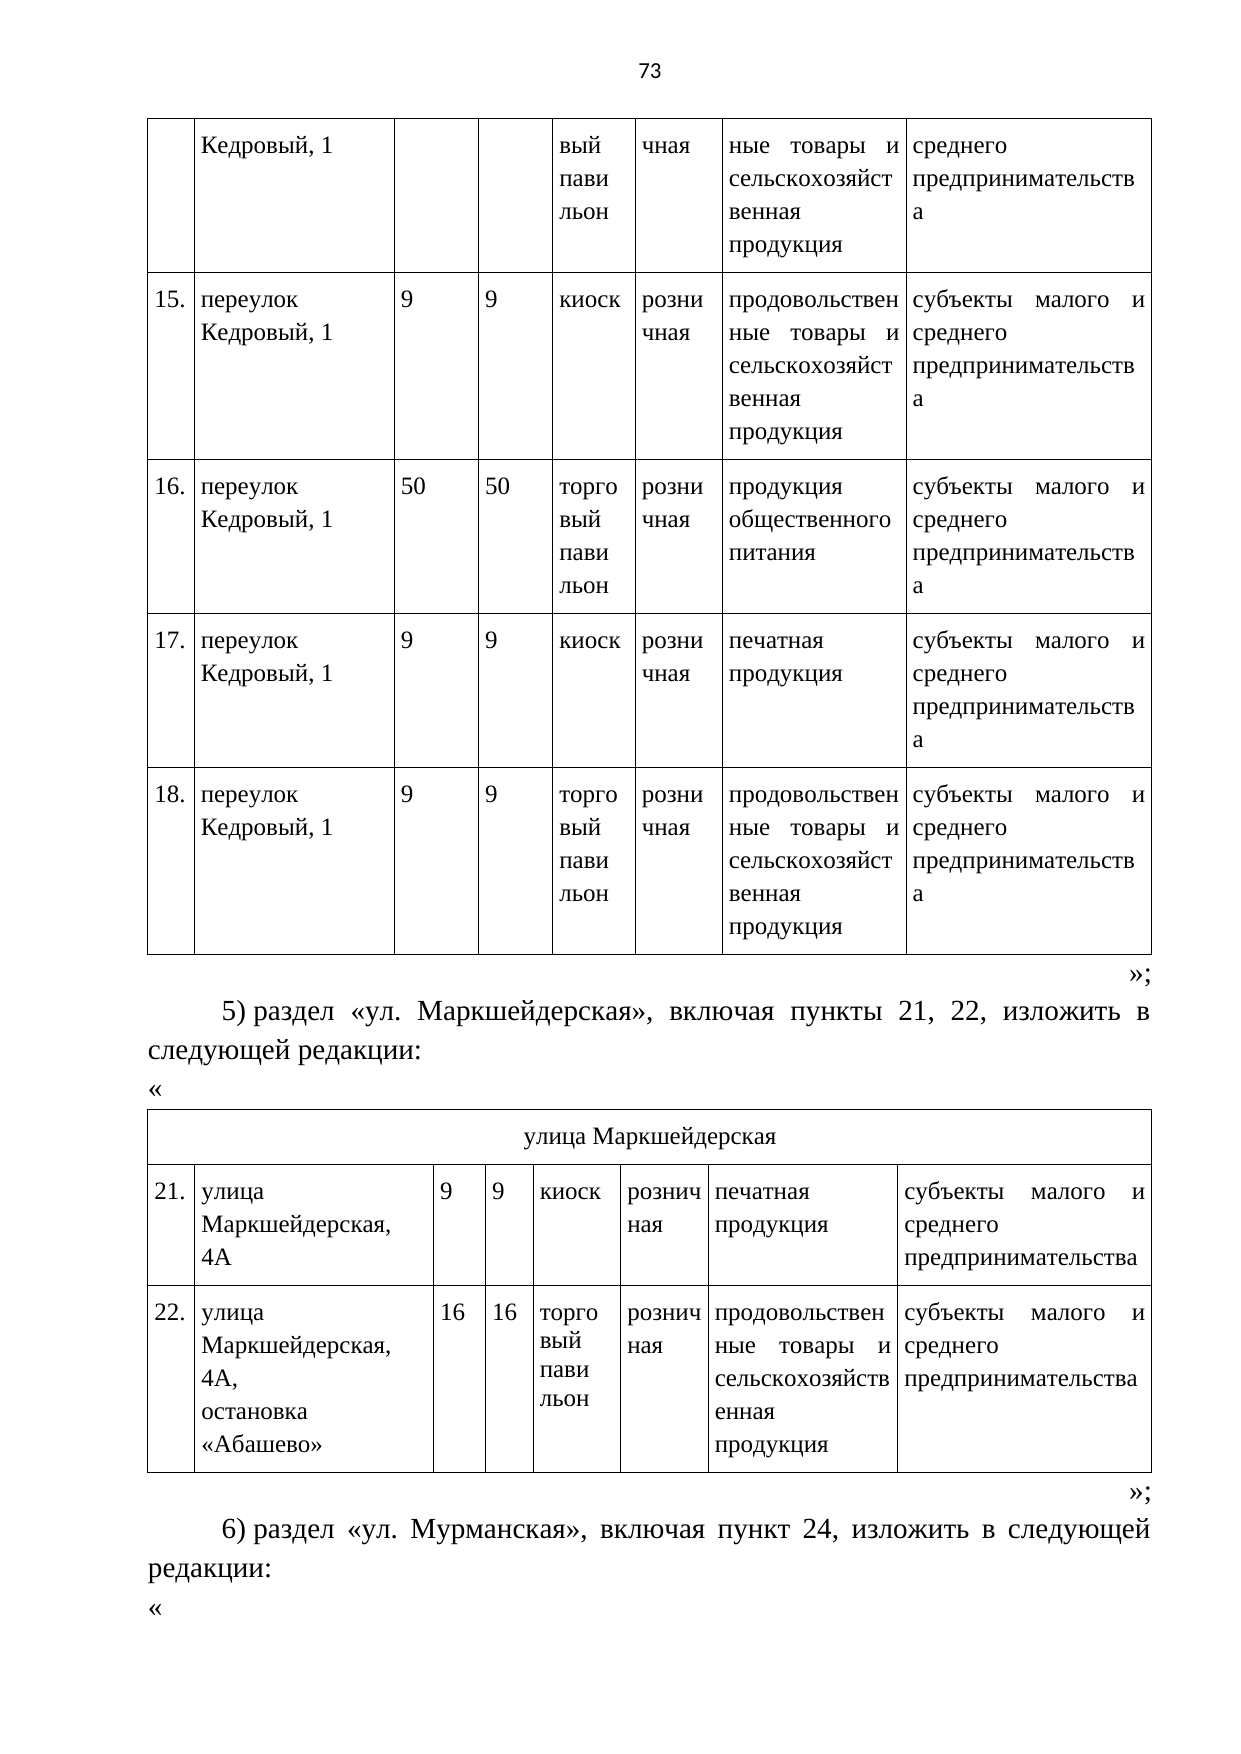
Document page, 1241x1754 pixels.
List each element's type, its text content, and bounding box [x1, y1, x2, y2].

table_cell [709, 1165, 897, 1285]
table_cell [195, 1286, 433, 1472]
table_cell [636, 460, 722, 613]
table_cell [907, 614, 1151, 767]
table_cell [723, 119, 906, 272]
text « [148, 1589, 1152, 1622]
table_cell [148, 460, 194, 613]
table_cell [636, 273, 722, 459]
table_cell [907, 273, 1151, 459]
text 5) раздел «ул. Маркшейдерская», включая пункты 21, 22, изложить в следующей редакции: [148, 993, 1152, 1066]
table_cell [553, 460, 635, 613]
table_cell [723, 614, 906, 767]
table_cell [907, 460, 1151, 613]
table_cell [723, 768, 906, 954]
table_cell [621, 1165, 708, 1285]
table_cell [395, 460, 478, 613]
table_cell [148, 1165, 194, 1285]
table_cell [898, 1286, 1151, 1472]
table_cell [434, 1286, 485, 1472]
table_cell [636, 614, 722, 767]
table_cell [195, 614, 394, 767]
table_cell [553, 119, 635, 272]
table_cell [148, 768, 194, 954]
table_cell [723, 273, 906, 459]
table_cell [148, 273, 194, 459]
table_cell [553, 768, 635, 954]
text »; [148, 1473, 1152, 1507]
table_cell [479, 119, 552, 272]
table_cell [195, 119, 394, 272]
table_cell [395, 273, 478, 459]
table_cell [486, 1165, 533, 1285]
text »; [148, 955, 1152, 988]
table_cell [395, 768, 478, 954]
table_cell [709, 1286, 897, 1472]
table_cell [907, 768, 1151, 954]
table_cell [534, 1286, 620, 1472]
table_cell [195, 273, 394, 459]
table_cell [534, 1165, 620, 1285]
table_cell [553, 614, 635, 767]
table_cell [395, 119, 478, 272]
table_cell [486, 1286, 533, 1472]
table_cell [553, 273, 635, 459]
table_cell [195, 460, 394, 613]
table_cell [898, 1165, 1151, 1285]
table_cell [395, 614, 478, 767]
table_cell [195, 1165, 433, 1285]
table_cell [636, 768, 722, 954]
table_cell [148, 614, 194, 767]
text 6) раздел «ул. Мурманская», включая пункт 24, изложить в следующей редакции: [148, 1512, 1152, 1584]
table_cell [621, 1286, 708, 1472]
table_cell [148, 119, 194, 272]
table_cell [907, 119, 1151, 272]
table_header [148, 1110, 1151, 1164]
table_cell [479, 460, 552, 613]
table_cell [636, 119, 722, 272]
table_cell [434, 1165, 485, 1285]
text « [148, 1071, 1152, 1104]
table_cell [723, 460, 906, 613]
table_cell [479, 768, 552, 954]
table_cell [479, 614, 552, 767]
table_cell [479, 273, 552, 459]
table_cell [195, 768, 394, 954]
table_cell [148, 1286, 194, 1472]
